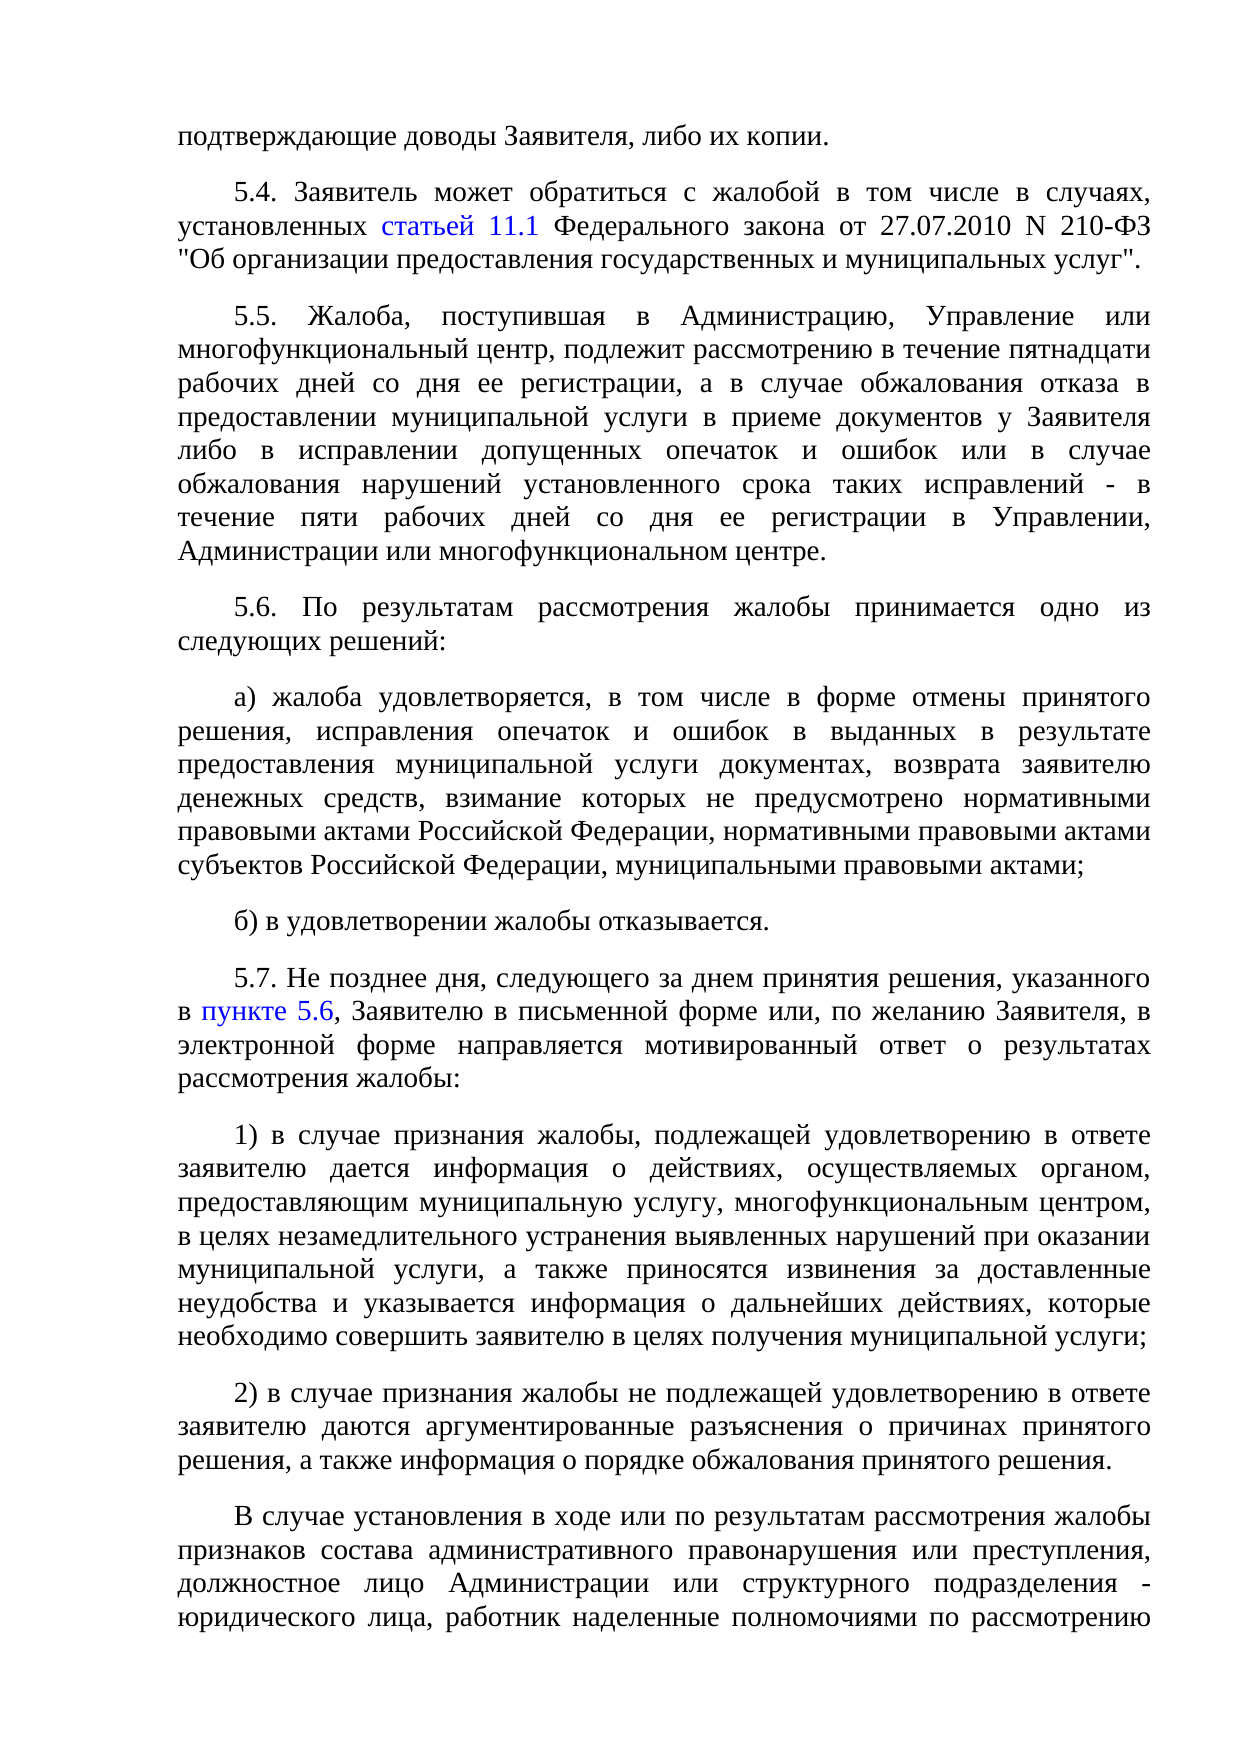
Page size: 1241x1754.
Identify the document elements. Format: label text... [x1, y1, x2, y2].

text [177, 1498, 1152, 1632]
text а) жалоба удовлетворяется, в том числе в форме отмены принятого решения, исправления опечаток и ошибок в выданных в результате предоставления муниципальной услуги документах, возврата заявителю денежных средств, взимание которых не предусмотрено нормативными правовыми актами Российской Федерации, нормативными правовыми актами субъектов Российской Федерации, муниципальными правовыми актами; [177, 679, 1152, 881]
text 5.7. Не позднее дня, следующего за днем принятия решения, указанного в пункте 5.6, Заявителю в письменной форме или, по желанию Заявителя, в электронной форме направляется мотивированный ответ о результатах рассмотрения жалобы: [177, 960, 1152, 1094]
text 5.4. Заявитель может обратиться с жалобой в том числе в случаях, установленных статьей 11.1 Федерального закона от 27.07.2010 N 210-ФЗ "Об организации предоставления государственных и муниципальных услуг". [177, 174, 1152, 275]
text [177, 118, 1152, 152]
text 5.6. По результатам рассмотрения жалобы принимается одно из следующих решений: [177, 589, 1152, 656]
text 1) в случае признания жалобы, подлежащей удовлетворению в ответе заявителю дается информация о действиях, осуществляемых органом, предоставляющим муниципальную услугу, многофункциональным центром, в целях незамедлительного устранения выявленных нарушений при оказании муниципальной услуги, а также приносятся извинения за доставленные неудобства и указывается информация о дальнейших действиях, которые необходимо совершить заявителю в целях получения муниципальной услуги; [177, 1117, 1152, 1352]
text б) в удовлетворении жалобы отказывается. [177, 903, 1152, 937]
text 2) в случае признания жалобы не подлежащей удовлетворению в ответе заявителю даются аргументированные разъяснения о причинах принятого решения, а также информация о порядке обжалования принятого решения. [177, 1375, 1152, 1475]
text 5.5. Жалоба, поступившая в Администрацию, Управление или многофункциональный центр, подлежит рассмотрению в течение пятнадцати рабочих дней со дня ее регистрации, а в случае обжалования отказа в предоставлении муниципальной услуги в приеме документов у Заявителя либо в исправлении допущенных опечаток и ошибок или в случае обжалования нарушений установленного срока таких исправлений - в течение пяти рабочих дней со дня ее регистрации в Управлении, Администрации или многофункциональном центре. [177, 298, 1152, 566]
